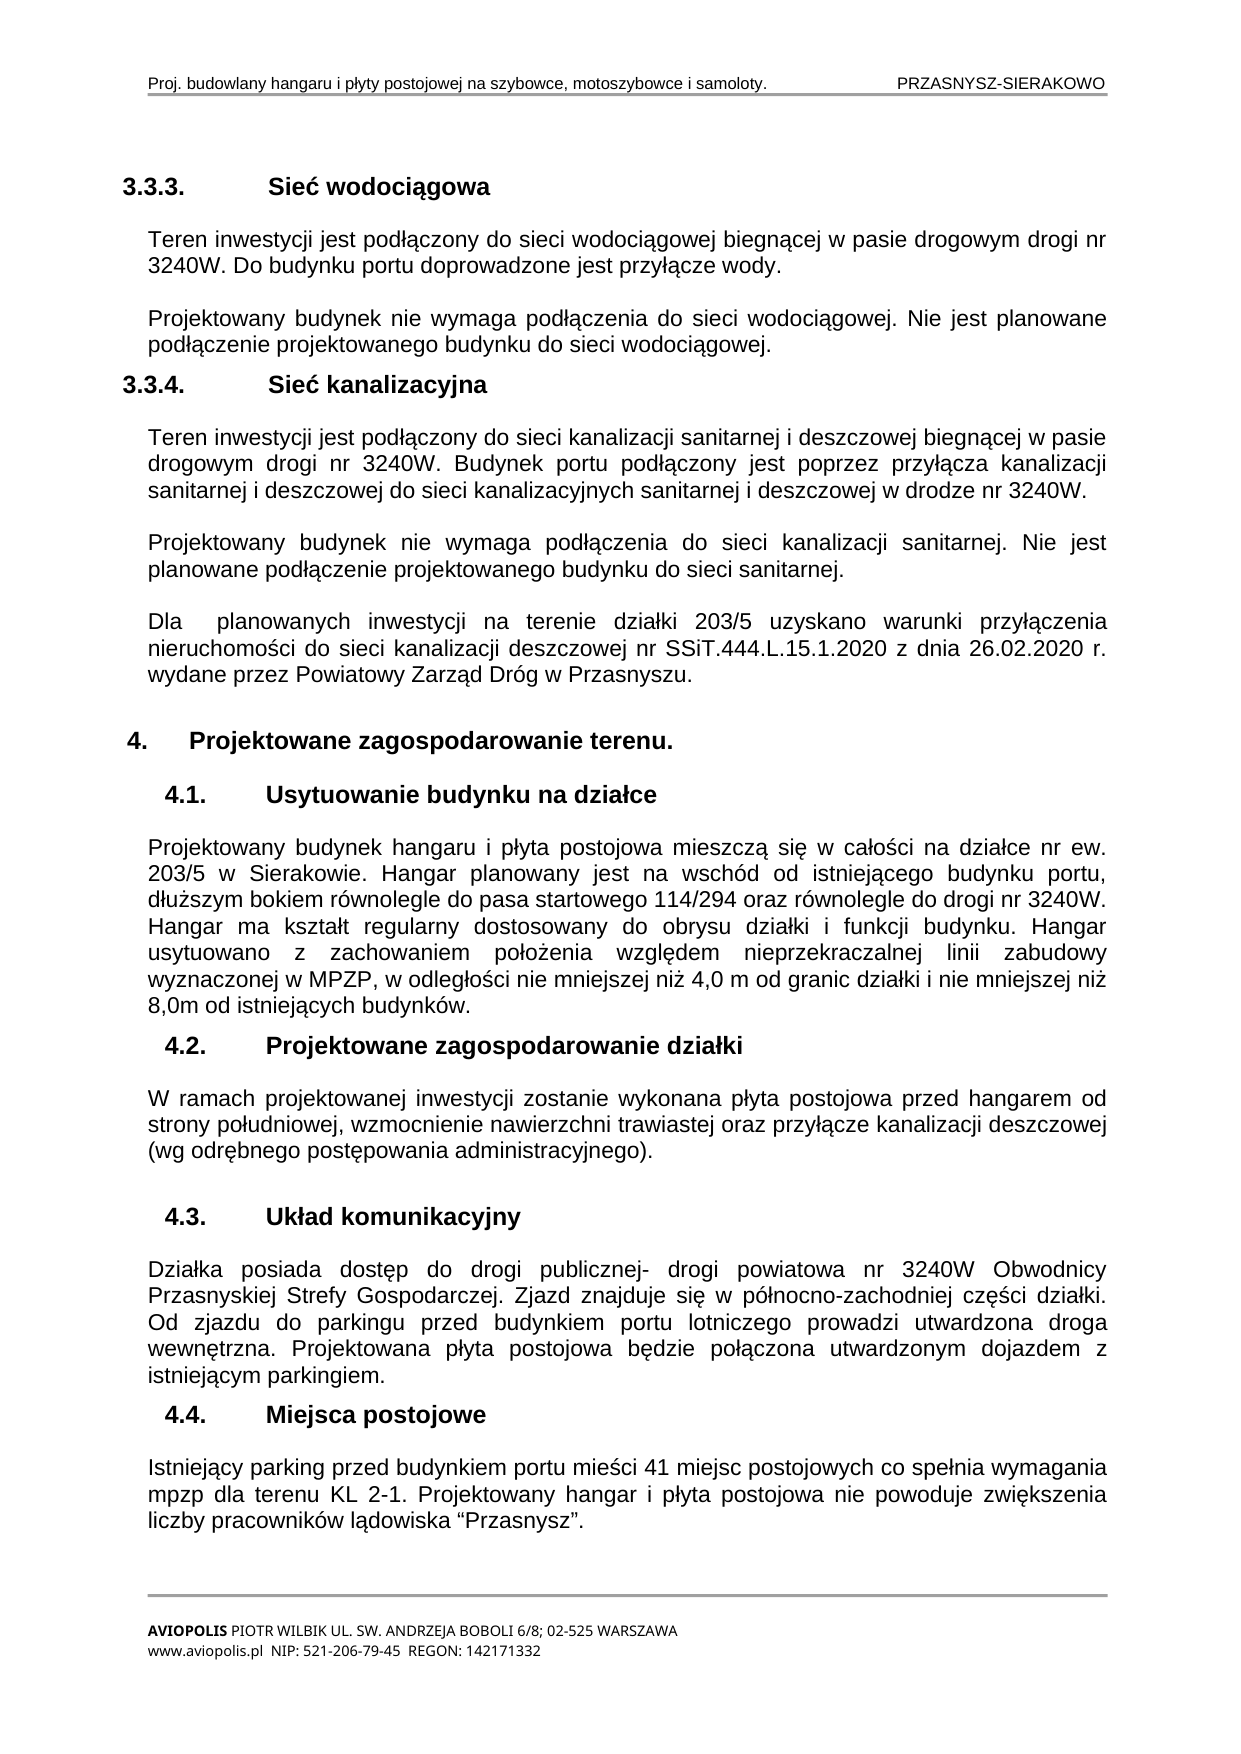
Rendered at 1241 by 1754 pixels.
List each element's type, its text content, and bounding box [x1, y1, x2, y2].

subtitle Sieć wodociągowa [185, 172, 1107, 201]
subtitle Usytuowanie budynku na działce [206, 780, 1107, 809]
text Działka posiada dostęp do drogi publicznej- drogi powiatowa nr 3240W Obwodnicy Przasnyskiej Strefy Gospodarczej. Zjazd znajduje się w północno-zachodniej części działki. Od zjazdu do parkingu przed budynkiem portu lotniczego prowadzi utwardzona droga wewnętrzna. Projektowana płyta postojowa będzie połączona utwardzonym dojazdem z istniejącym parkingiem. [148, 1256, 1107, 1388]
subtitle Projektowane zagospodarowanie terenu. [148, 726, 1107, 755]
text Projektowany budynek nie wymaga podłączenia do sieci kanalizacji sanitarnej. Nie jest planowane podłączenie projektowanego budynku do sieci sanitarnej. [148, 529, 1107, 582]
subtitle Miejsca postojowe [206, 1400, 1107, 1429]
subtitle Projektowane zagospodarowanie działki [206, 1031, 1107, 1059]
text Projektowany budynek hangaru i płyta postojowa mieszczą się w całości na działce nr ew. 203/5 w Sierakowie. Hangar planowany jest na wschód od istniejącego budynku portu, dłuższym bokiem równolegle do pasa startowego 114/294 oraz równolegle do drogi nr 3240W. Hangar ma kształt regularny dostosowany do obrysu działki i funkcji budynku. Hangar usytuowano z zachowaniem położenia względem nieprzekraczalnej linii zabudowy wyznaczonej w MPZP, w odległości nie mniejszej niż 4,0 m od granic działki i nie mniejszej niż 8,0m od istniejących budynków. [148, 834, 1107, 1018]
text Istniejący parking przed budynkiem portu mieści 41 miejsc postojowych co spełnia wymagania mpzp dla terenu KL 2-1. Projektowany hangar i płyta postojowa nie powoduje zwiększenia liczby pracowników lądowiska “Przasnysz”. [148, 1454, 1107, 1533]
text Teren inwestycji jest podłączony do sieci wodociągowej biegnącej w pasie drogowym drogi nr 3240W. Do budynku portu doprowadzone jest przyłącze wody. [148, 226, 1107, 278]
text Projektowany budynek nie wymaga podłączenia do sieci wodociągowej. Nie jest planowane podłączenie projektowanego budynku do sieci wodociągowej. [148, 305, 1107, 358]
subtitle Sieć kanalizacyjna [185, 370, 1107, 399]
text Teren inwestycji jest podłączony do sieci kanalizacji sanitarnej i deszczowej biegnącej w pasie drogowym drogi nr 3240W. Budynek portu podłączony jest poprzez przyłącza kanalizacji sanitarnej i deszczowej do sieci kanalizacyjnych sanitarnej i deszczowej w drodze nr 3240W. [148, 424, 1107, 503]
text W ramach projektowanej inwestycji zostanie wykonana płyta postojowa przed hangarem od strony południowej, wzmocnienie nawierzchni trawiastej oraz przyłącze kanalizacji deszczowej (wg odrębnego postępowania administracyjnego). [148, 1084, 1107, 1163]
subtitle Układ komunikacyjny [206, 1202, 1107, 1231]
text Dla planowanych inwestycji na terenie działki 203/5 uzyskano warunki przyłączenia nieruchomości do sieci kanalizacji deszczowej nr SSiT.444.L.15.1.2020 z dnia 26.02.2020 r. wydane przez Powiatowy Zarząd Dróg w Przasnyszu. [148, 608, 1107, 687]
